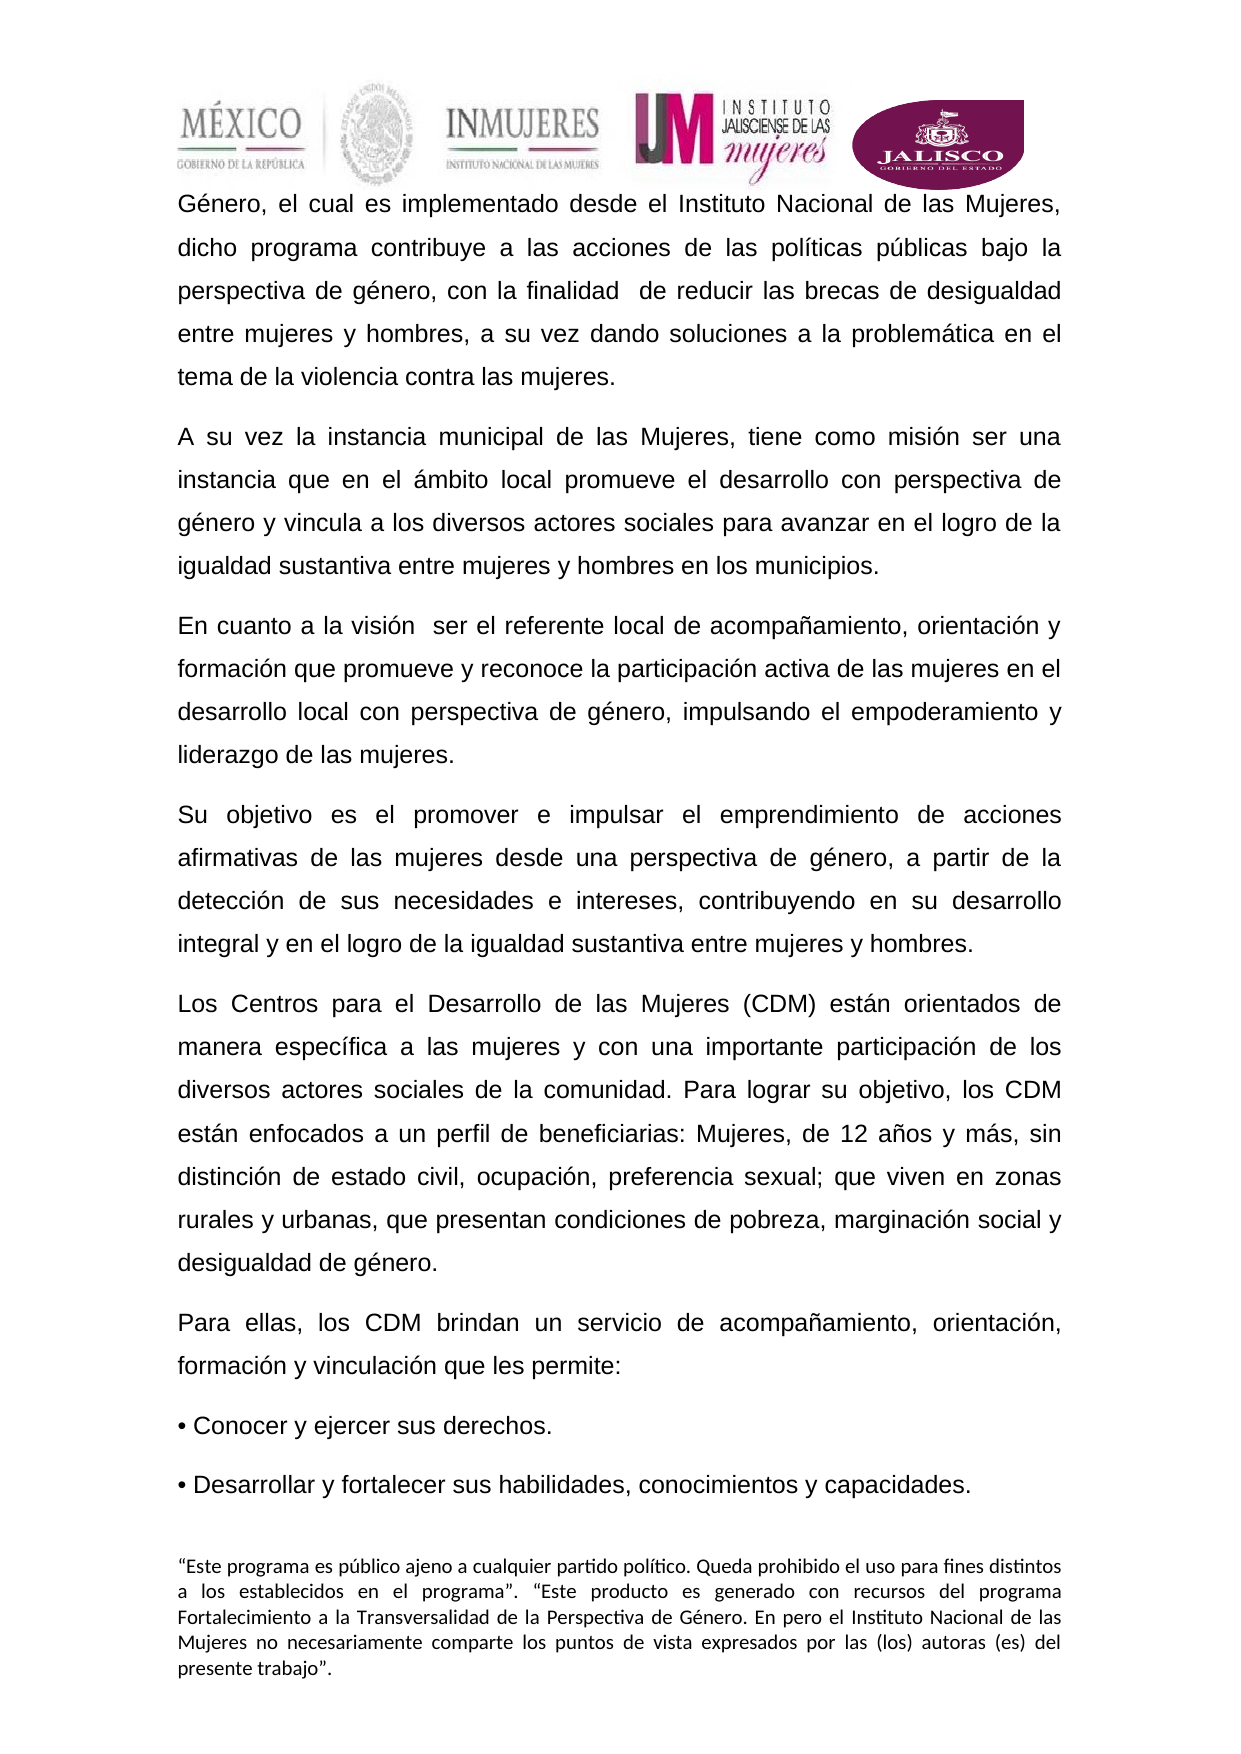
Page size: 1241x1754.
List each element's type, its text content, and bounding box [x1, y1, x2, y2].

text • Desarrollar y fortalecer sus habilidades, conocimientos y capacidades. [177, 1470, 1063, 1499]
text Su objetivo es el promover e impulsar el emprendimiento de acciones afirmativas de las mujeres desde una perspectiva de género, a partir de la detección de sus necesidades e intereses, contribuyendo en su desarrollo integral y en el logro de la igualdad sustantiva entre mujeres y hombres. [177, 800, 1063, 958]
text Para ellas, los CDM brindan un servicio de acompañamiento, orientación, formación y vinculación que les permite: [177, 1308, 1063, 1379]
text • Conocer y ejercer sus derechos. [177, 1411, 1063, 1439]
picture [177, 73, 1024, 190]
text Los Centros para el Desarrollo de las Mujeres (CDM) están orientados de manera específica a las mujeres y con una importante participación de los diversos actores sociales de la comunidad. Para lograr su objetivo, los CDM están enfocados a un perfil de beneficiarias: Mujeres, de 12 años y más, sin distinción de estado civil, ocupación, preferencia sexual; que viven en zonas rurales y urbanas, que presentan condiciones de pobreza, marginación social y desigualdad de género. [177, 989, 1063, 1277]
text En cuanto a la visión ser el referente local de acompañamiento, orientación y formación que promueve y reconoce la participación activa de las mujeres en el desarrollo local con perspectiva de género, impulsando el empoderamiento y liderazgo de las mujeres. [177, 611, 1063, 769]
text A su vez la instancia municipal de las Mujeres, tiene como misión ser una instancia que en el ámbito local promueve el desarrollo con perspectiva de género y vincula a los diversos actores sociales para avanzar en el logro de la igualdad sustantiva entre mujeres y hombres en los municipios. [177, 422, 1063, 580]
